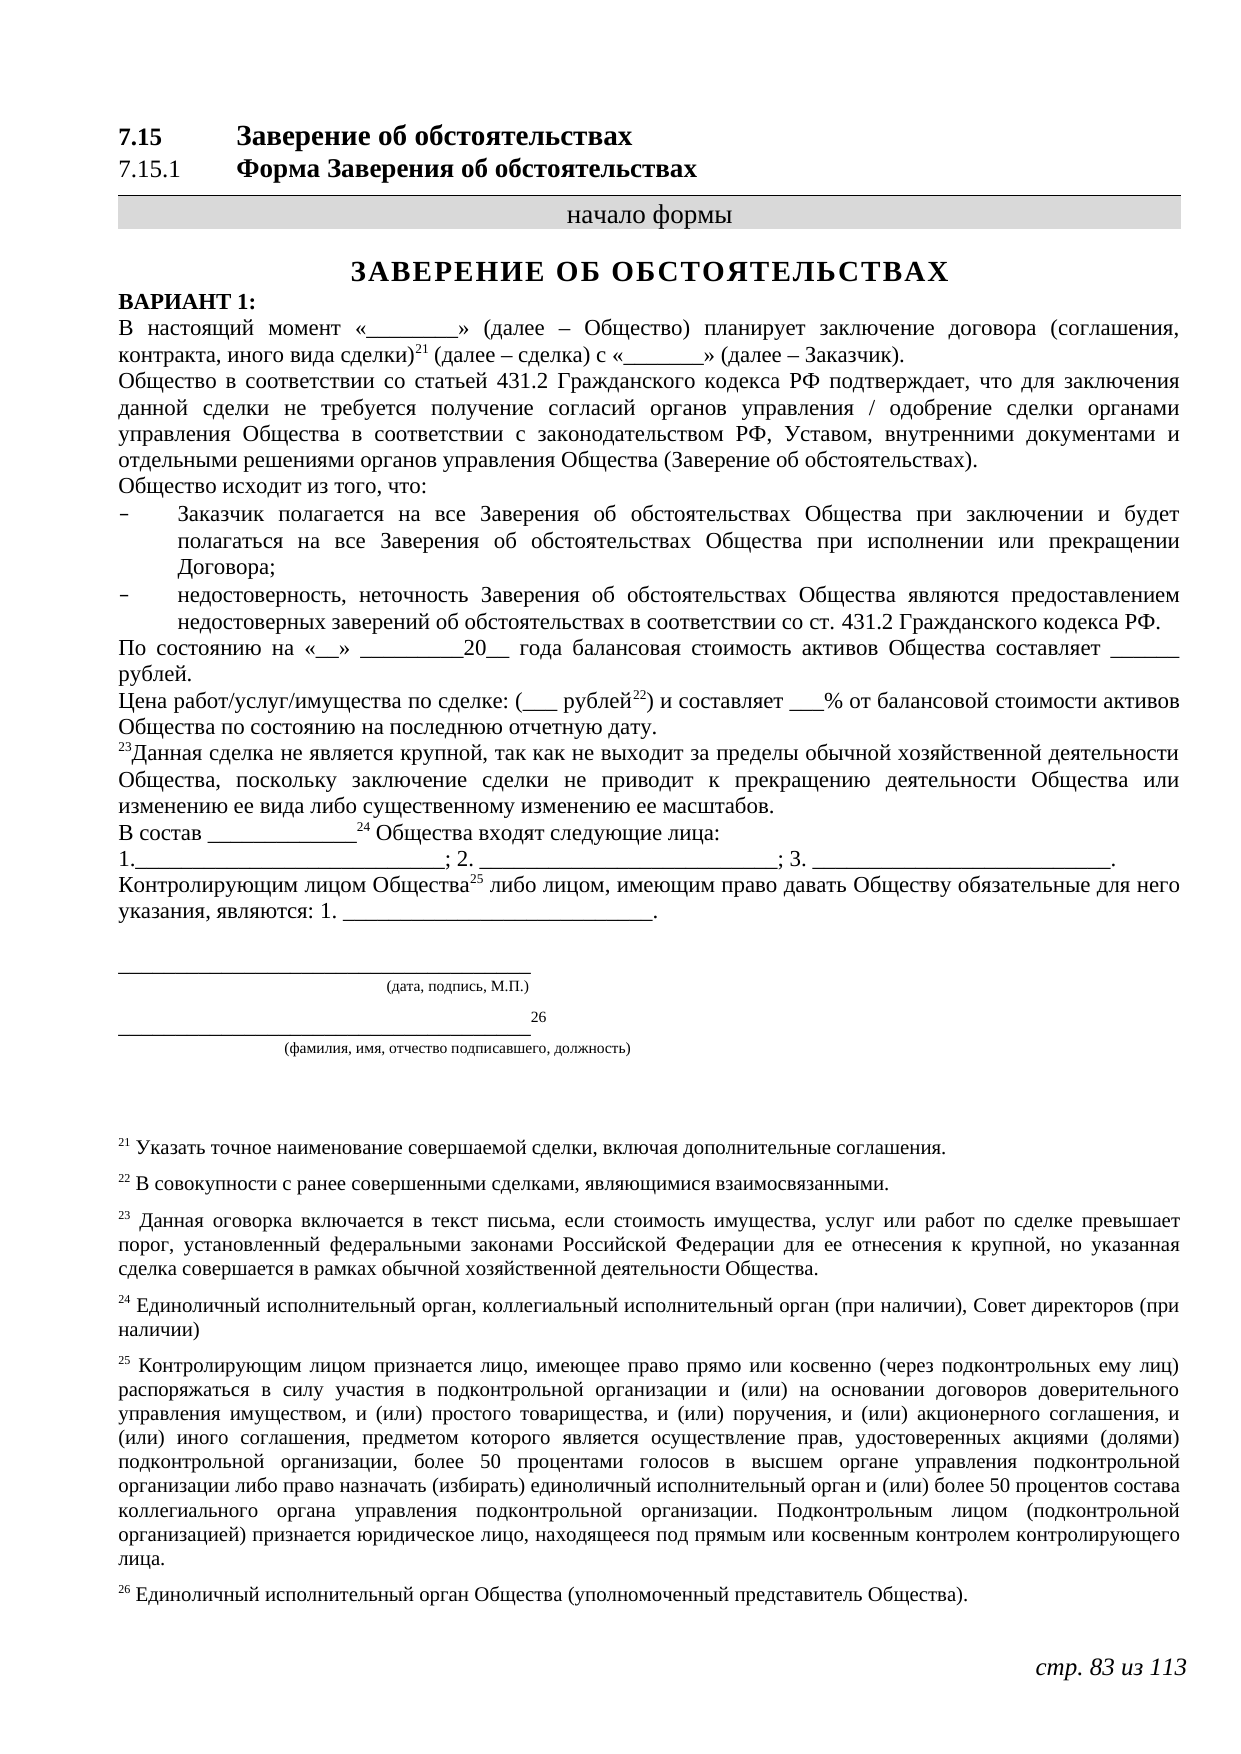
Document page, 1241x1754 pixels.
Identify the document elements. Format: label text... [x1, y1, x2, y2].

text (фамилия, имя, отчество подписавшего, должность) [118, 1039, 797, 1070]
text В состав _____________ Общества входят следующие лица: [118, 818, 1181, 845]
text 1.___________________________; 2. __________________________; 3. __________________________. [118, 845, 1181, 871]
text Общество в соответствии со статьей 431.2 Гражданского кодекса РФ подтверждает, что для заключения данной сделки не требуется получение согласий органов управления / одобрение сделки органами управления Общества в соответствии с законодательством РФ, Уставом, внутренними документами и отдельными решениями органов управления Общества (Заверение об обстоятельствах). [118, 367, 1181, 473]
text (дата, подпись, М.П.) [118, 977, 797, 1008]
text По состоянию на «__» _________20__ года балансовая стоимость активов Общества составляет ______ рублей. [118, 634, 1181, 687]
list Заказчик полагается на все Заверения об обстоятельствах Общества при заключении и будет полагаться на все Заверения об обстоятельствах Общества при исполнении или прекращении Договора; [118, 499, 1181, 580]
text Цена работ/услуг/имущества по сделке: (___ рублей) и составляет ___% от балансовой стоимости активов Общества по состоянию на последнюю отчетную дату. [118, 687, 1181, 739]
text ____________________________________ [118, 950, 1181, 977]
text В настоящий момент «________» (далее – Общество) планирует заключение договора (соглашения, контракта, иного вида сделки) (далее – сделка) с «_______» (далее – Заказчик). [118, 314, 1181, 367]
text начало формы [118, 196, 1181, 229]
subtitle Заверение об обстоятельствах [118, 118, 1181, 152]
text Общество исходит из того, что: [118, 473, 1181, 499]
text Данная сделка не является крупной, так как не выходит за пределы обычной хозяйственной деятельности Общества, поскольку заключение сделки не приводит к прекращению деятельности Общества или изменению ее вида либо существенному изменению ее масштабов. [118, 739, 1181, 818]
list недостоверность, неточность Заверения об обстоятельствах Общества являются предоставлением недостоверных заверений об обстоятельствах в соответствии со ст. 431.2 Гражданского кодекса РФ. [118, 580, 1181, 634]
text ____________________________________ [118, 1008, 1181, 1039]
text Заверение об обстоятельствах [118, 254, 1181, 288]
text Контролирующим лицом Общества либо лицом, имеющим право давать Обществу обязательные для него указания, являются: 1. ___________________________. [118, 871, 1181, 924]
list Форма Заверения об обстоятельствах [118, 152, 1181, 183]
text ВАРИАНТ 1: [118, 288, 1181, 314]
